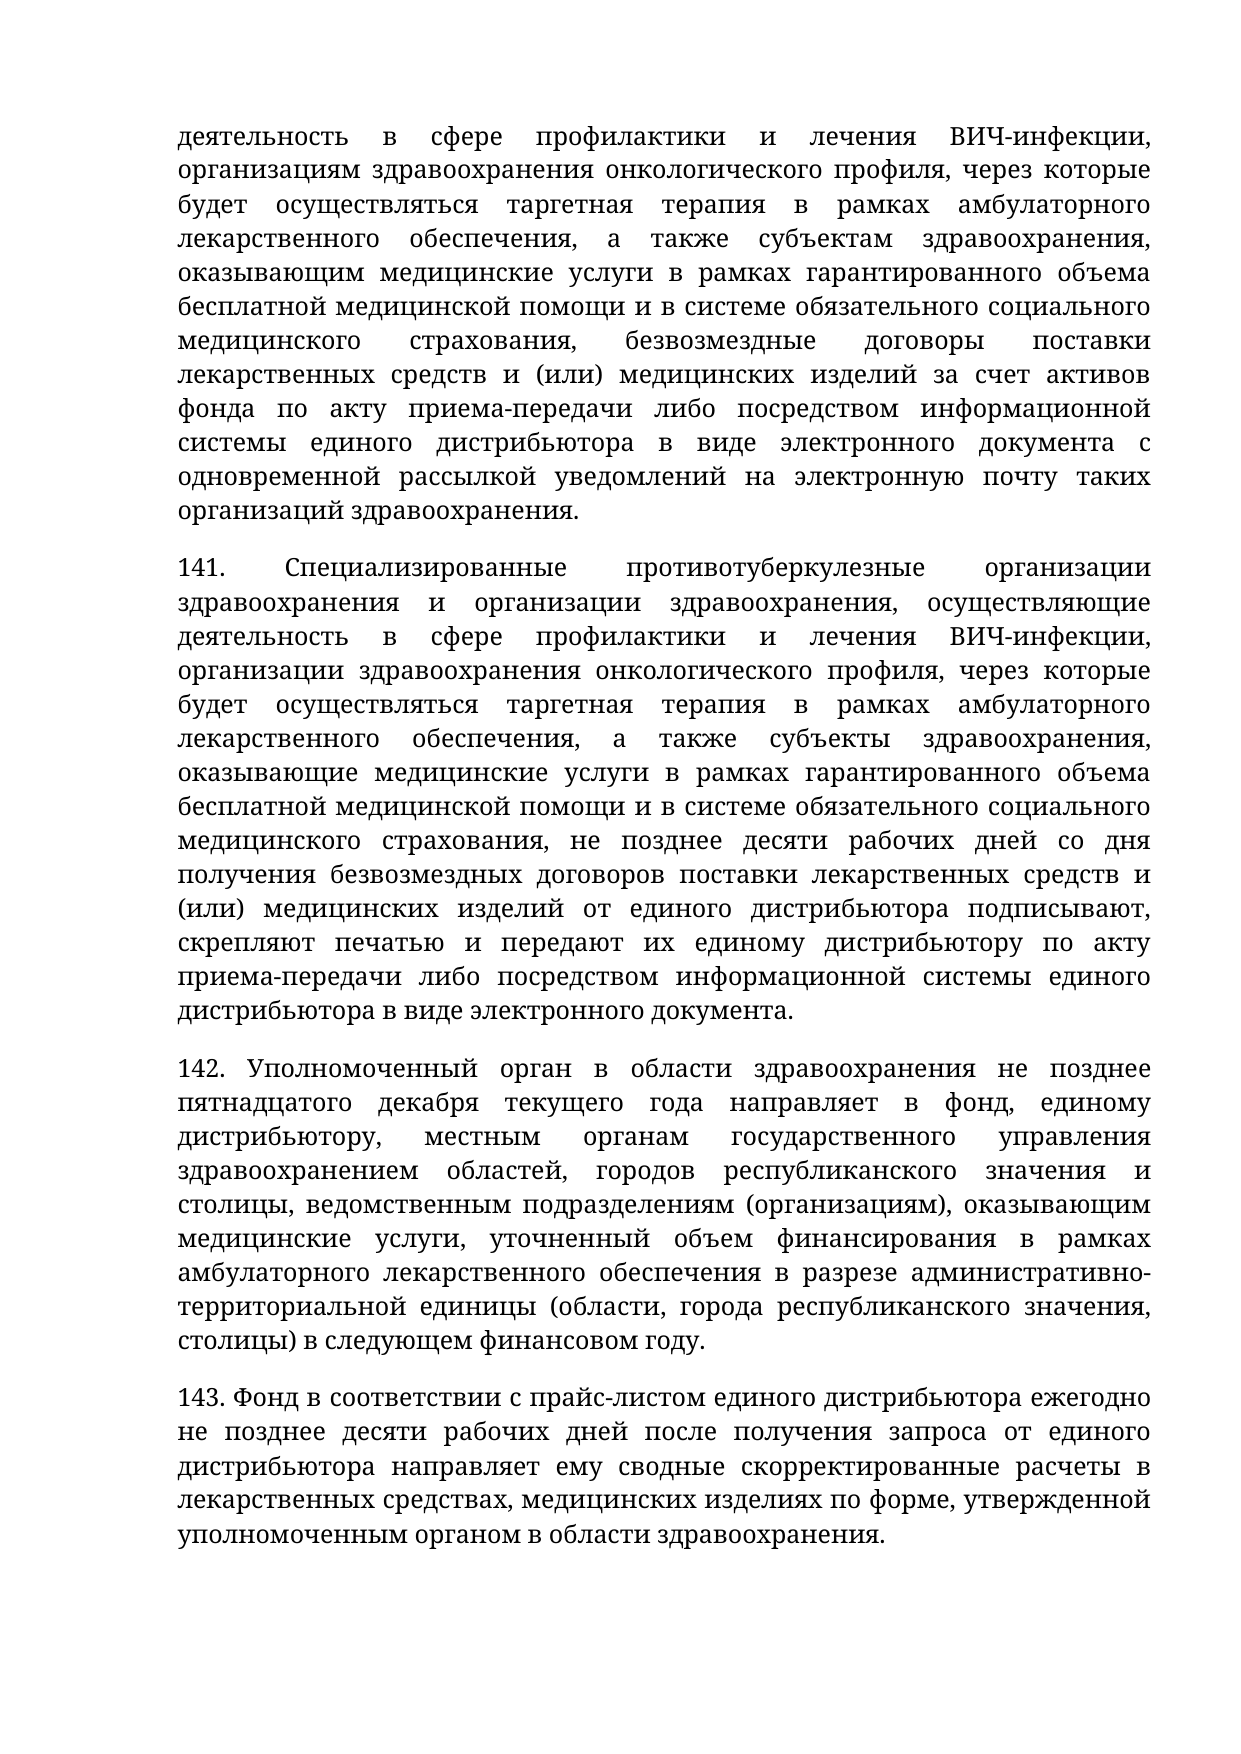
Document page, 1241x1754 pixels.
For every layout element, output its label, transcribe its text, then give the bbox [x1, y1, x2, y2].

text 141. Специализированные противотуберкулезные организации здравоохранения и организации здравоохранения, осуществляющие деятельность в сфере профилактики и лечения ВИЧ-инфекции, организации здравоохранения онкологического профиля, через которые будет осуществляться таргетная терапия в рамках амбулаторного лекарственного обеспечения, а также субъекты здравоохранения, оказывающие медицинские услуги в рамках гарантированного объема бесплатной медицинской помощи и в системе обязательного социального медицинского страхования, не позднее десяти рабочих дней со дня получения безвозмездных договоров поставки лекарственных средств и (или) медицинских изделий от единого дистрибьютора подписывают, скрепляют печатью и передают их единому дистрибьютору по акту приема-передачи либо посредством информационной системы единого дистрибьютора в виде электронного документа. [177, 550, 1152, 1027]
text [177, 118, 1152, 527]
text 143. Фонд в соответствии с прайс-листом единого дистрибьютора ежегодно не позднее десяти рабочих дней после получения запроса от единого дистрибьютора направляет ему сводные скорректированные расчеты в лекарственных средствах, медицинских изделиях по форме, утвержденной уполномоченным органом в области здравоохранения. [177, 1380, 1152, 1550]
text 142. Уполномоченный орган в области здравоохранения не позднее пятнадцатого декабря текущего года направляет в фонд, единому дистрибьютору, местным органам государственного управления здравоохранением областей, городов республиканского значения и столицы, ведомственным подразделениям (организациям), оказывающим медицинские услуги, уточненный объем финансирования в рамках амбулаторного лекарственного обеспечения в разрезе административно-территориальной единицы (области, города республиканского значения, столицы) в следующем финансовом году. [177, 1050, 1152, 1357]
